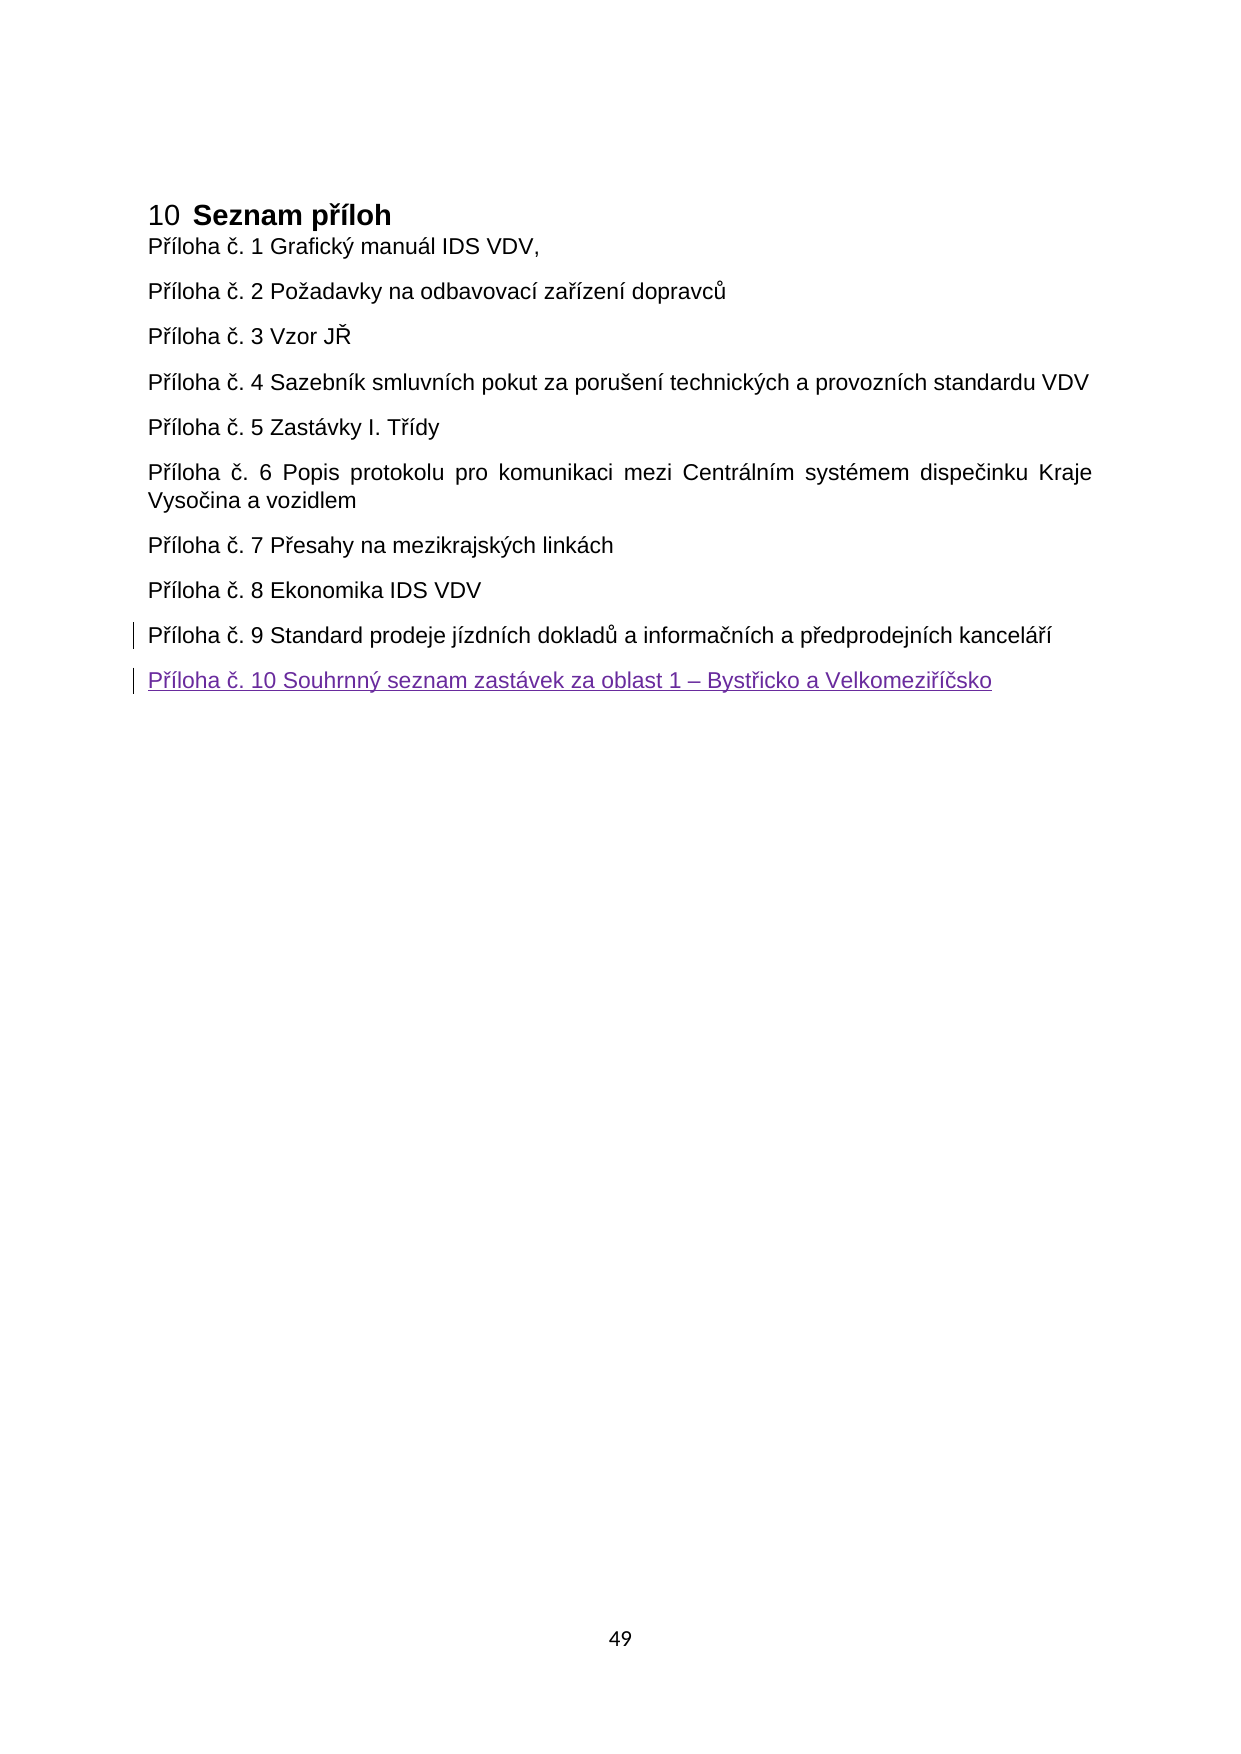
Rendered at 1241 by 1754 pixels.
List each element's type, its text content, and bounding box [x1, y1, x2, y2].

text Příloha č. 9 Standard prodeje jízdních dokladů a informačních a předprodejních kanceláří [148, 622, 1093, 649]
text Příloha č. 6 Popis protokolu pro komunikaci mezi Centrálním systémem dispečinku Kraje Vysočina a vozidlem [148, 459, 1093, 513]
text Příloha č. 5 Zastávky I. Třídy [148, 413, 1093, 440]
subtitle Seznam příloh [148, 198, 1093, 231]
text Příloha č. 2 Požadavky na odbavovací zařízení dopravců [148, 278, 1093, 304]
text Příloha č. 8 Ekonomika IDS VDV [148, 577, 1093, 604]
text Příloha č. 4 Sazebník smluvních pokut za porušení technických a provozních standardu VDV [148, 368, 1093, 395]
text Příloha č. 7 Přesahy na mezikrajských linkách [148, 532, 1093, 558]
text Příloha č. 1 Grafický manuál IDS VDV, [148, 233, 1093, 259]
text Příloha č. 3 Vzor JŘ [148, 323, 1093, 350]
